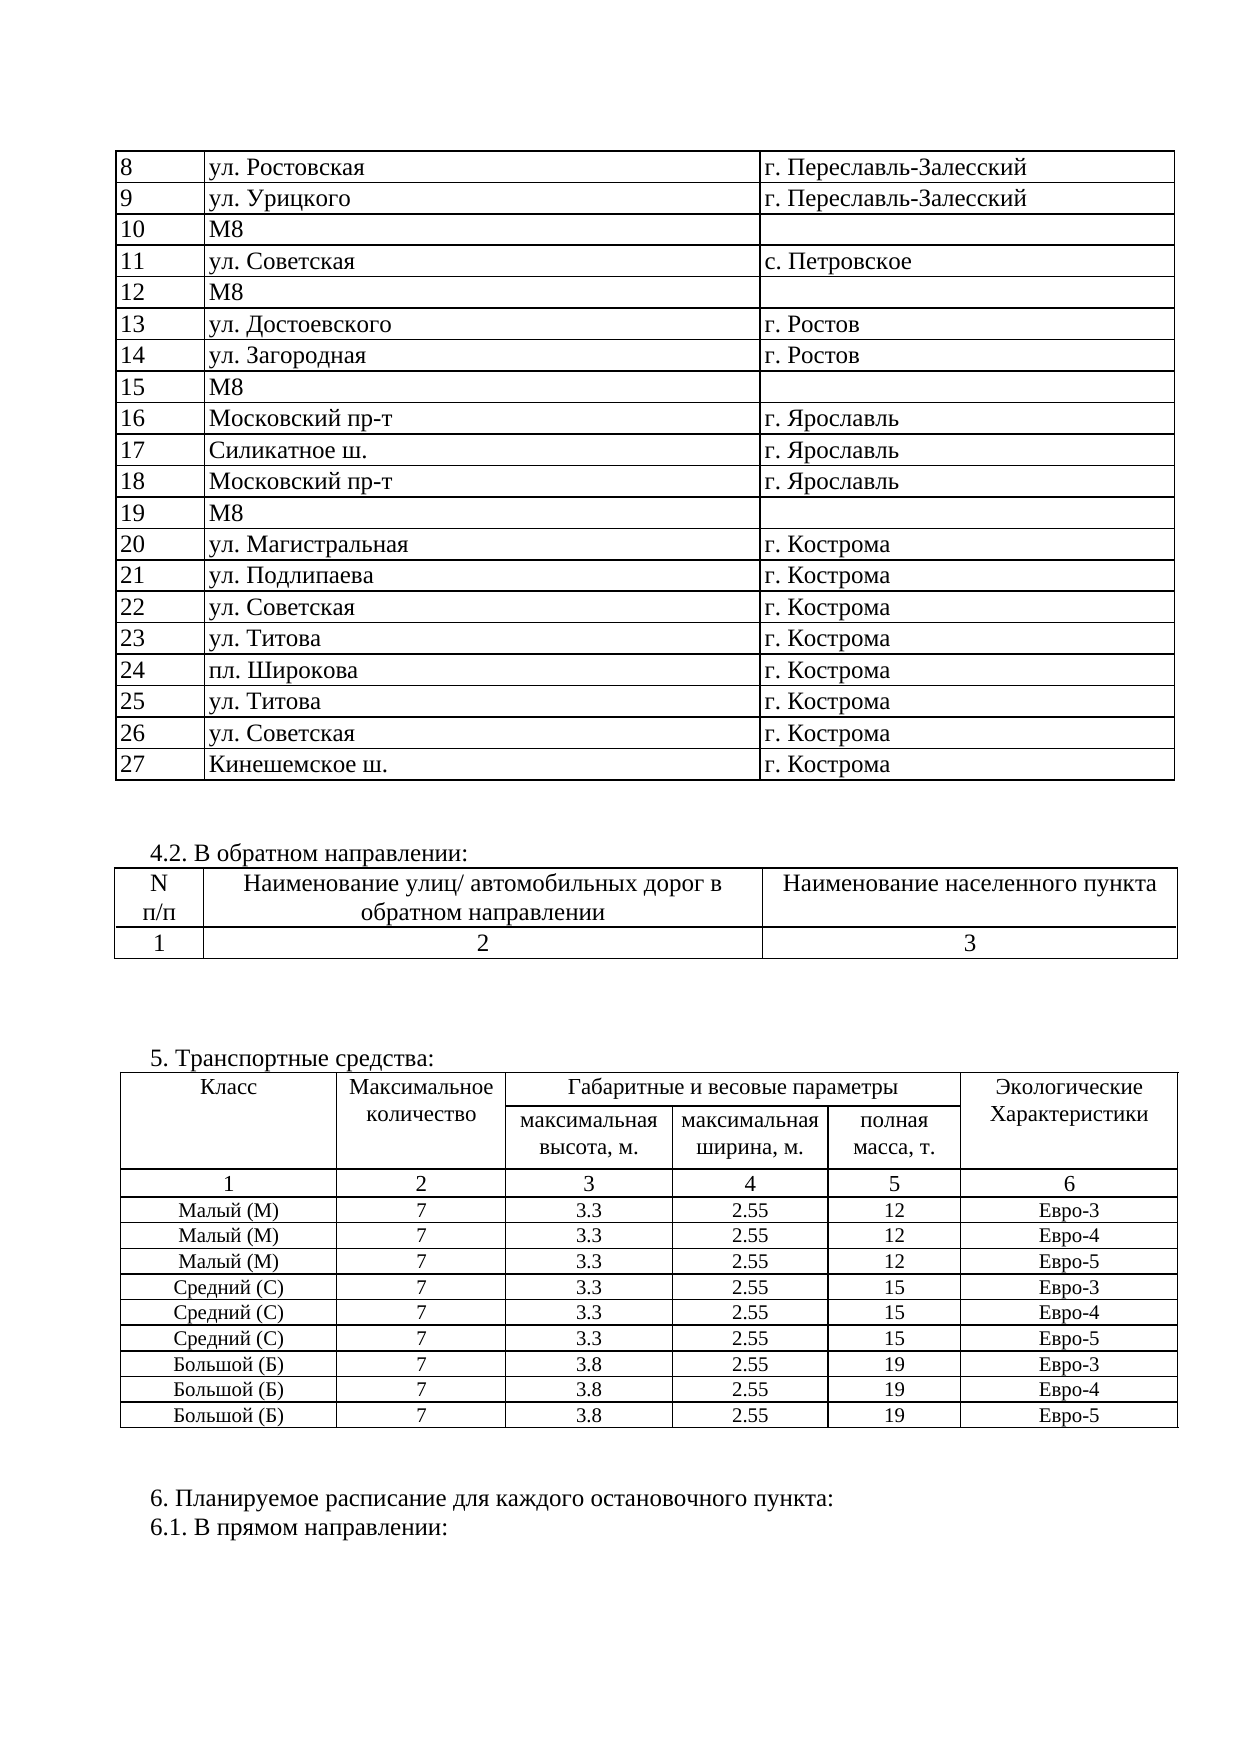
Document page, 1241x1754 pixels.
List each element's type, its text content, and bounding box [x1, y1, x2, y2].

table_cell Евро-3 [961, 1198, 1177, 1222]
table_cell Большой (Б) [121, 1377, 336, 1401]
table_cell ул. Советская [205, 718, 759, 748]
table_cell г. Ярославль [761, 403, 1174, 433]
table_cell Евро-5 [961, 1403, 1177, 1427]
table_cell ул. Загородная [205, 340, 759, 370]
table_cell 19 [829, 1403, 960, 1427]
table_cell 2.55 [673, 1223, 827, 1247]
table_cell 6 [961, 1170, 1177, 1196]
table_header N п/п [115, 869, 203, 926]
table_cell 12 [829, 1223, 960, 1247]
table_cell Средний (С) [121, 1326, 336, 1350]
table_cell 7 [337, 1377, 505, 1401]
table_header Наименование населенного пункта [763, 869, 1177, 926]
table_cell г. Кострома [761, 718, 1174, 748]
table_cell 3.3 [506, 1249, 672, 1273]
table_cell [761, 498, 1174, 527]
table_cell Большой (Б) [121, 1403, 336, 1427]
table_cell г. Ярославль [761, 466, 1174, 496]
table_cell Евро-3 [961, 1275, 1177, 1299]
table_cell 19 [117, 498, 204, 527]
table_cell г. Кострома [761, 749, 1174, 779]
table_cell Малый (М) [121, 1249, 336, 1273]
table_cell 13 [117, 309, 204, 339]
table_cell г. Кострома [761, 655, 1174, 685]
text 6.1. В прямом направлении: [150, 1512, 1090, 1541]
table_cell 2 [204, 928, 762, 957]
table_cell 3.3 [506, 1198, 672, 1222]
table_cell 1 [115, 927, 203, 957]
text 5. Транспортные средства: [150, 1043, 1090, 1072]
table_cell максимальная высота, м. [506, 1107, 672, 1168]
table_cell М8 [205, 372, 759, 402]
table_cell 2.55 [673, 1249, 827, 1273]
table_header Максимальное количество [337, 1073, 505, 1168]
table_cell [761, 152, 1174, 181]
table_cell Кинешемское ш. [205, 749, 759, 779]
table_cell пл. Широкова [205, 655, 759, 685]
table_cell 1 [121, 1170, 336, 1196]
table_cell 7 [337, 1300, 505, 1324]
table_cell Средний (С) [121, 1275, 336, 1299]
table_cell 11 [117, 246, 204, 276]
table_cell 23 [117, 623, 204, 653]
table_cell 3.3 [506, 1326, 672, 1350]
table_cell Большой (Б) [121, 1352, 336, 1376]
table_cell Силикатное ш. [205, 435, 759, 464]
table_cell 12 [117, 277, 204, 307]
table_cell Московский пр-т [205, 403, 759, 433]
table_cell ул. Урицкого [205, 183, 759, 213]
table_cell 7 [337, 1403, 505, 1427]
table_cell [761, 277, 1174, 307]
table_cell 12 [829, 1198, 960, 1222]
table_cell Средний (С) [121, 1300, 336, 1324]
table_cell г. Ростов [761, 340, 1174, 370]
table_cell 7 [337, 1223, 505, 1247]
table_cell 3 [763, 926, 1177, 957]
table_cell г. Ростов [761, 309, 1174, 339]
table_cell 24 [117, 655, 204, 685]
table_cell 7 [337, 1198, 505, 1222]
table_cell Евро-4 [961, 1223, 1177, 1247]
table_cell Евро-4 [961, 1300, 1177, 1324]
text 4.2. В обратном направлении: [150, 838, 1090, 867]
table_cell 2.55 [673, 1326, 827, 1350]
table_cell 26 [117, 718, 204, 748]
table_cell 2.55 [673, 1198, 827, 1222]
table_cell г. Кострома [761, 529, 1174, 559]
table_cell 19 [829, 1352, 960, 1376]
table_cell [761, 215, 1174, 244]
table_cell 7 [337, 1249, 505, 1273]
table_cell ул. Советская [205, 246, 759, 276]
table_cell М8 [205, 215, 759, 244]
table_cell 3.3 [506, 1275, 672, 1299]
table_cell 3.8 [506, 1352, 672, 1376]
table_cell г. Кострома [761, 686, 1174, 716]
table_cell 2.55 [673, 1275, 827, 1299]
table_cell 18 [117, 466, 204, 496]
table_cell 2 [337, 1170, 505, 1196]
table_cell Евро-4 [961, 1377, 1177, 1401]
table_cell 15 [117, 372, 204, 402]
table_cell ул. Титова [205, 686, 759, 716]
table_cell М8 [205, 277, 759, 307]
table_cell М8 [205, 498, 759, 527]
table_cell 2.55 [673, 1403, 827, 1427]
table_cell ул. Титова [205, 623, 759, 653]
table_cell 2.55 [673, 1377, 827, 1401]
table_cell 3.8 [506, 1403, 672, 1427]
table_cell 2.55 [673, 1300, 827, 1324]
table_cell 15 [829, 1275, 960, 1299]
table_cell 5 [829, 1170, 960, 1196]
table_cell 7 [337, 1326, 505, 1350]
table_cell г. Кострома [761, 623, 1174, 653]
table_cell ул. Ростовская [205, 152, 759, 181]
table_cell 3.3 [506, 1223, 672, 1247]
table_cell 8 [117, 152, 204, 181]
table_cell 15 [829, 1326, 960, 1350]
table_cell 15 [829, 1300, 960, 1324]
table_cell 4 [673, 1170, 827, 1196]
table_cell 17 [117, 435, 204, 464]
table_cell 12 [829, 1249, 960, 1273]
table_cell ул. Достоевского [205, 309, 759, 339]
table_cell Малый (М) [121, 1223, 336, 1247]
table_header Экологические Характеристики [961, 1073, 1177, 1168]
table_cell г. Переславль-Залесский [761, 183, 1174, 213]
table_cell полная масса, т. [829, 1107, 960, 1168]
table_cell 3 [506, 1170, 672, 1196]
table_cell ул. Подлипаева [205, 561, 759, 590]
table_cell 10 [117, 215, 204, 244]
table_cell г. Кострома [761, 561, 1174, 590]
table_cell с. Петровское [761, 246, 1174, 276]
table_cell 25 [117, 686, 204, 716]
table_cell 22 [117, 592, 204, 622]
table_cell Евро-3 [961, 1352, 1177, 1376]
table_cell Евро-5 [961, 1249, 1177, 1273]
table_cell 20 [117, 529, 204, 559]
table_cell 14 [117, 340, 204, 370]
table_cell Малый (М) [121, 1198, 336, 1222]
table_cell ул. Советская [205, 592, 759, 622]
table_cell г. Ярославль [761, 435, 1174, 464]
table_cell Московский пр-т [205, 466, 759, 496]
table_header Габаритные и весовые параметры [506, 1073, 960, 1105]
table_cell максимальная ширина, м. [673, 1107, 827, 1168]
table_header Наименование улиц/ автомобильных дорог в обратном направлении [204, 869, 762, 926]
table_cell 27 [117, 749, 204, 779]
table_cell 3.8 [506, 1377, 672, 1401]
table_cell 2.55 [673, 1352, 827, 1376]
table_header Класс [121, 1073, 336, 1168]
table_cell 21 [117, 561, 204, 590]
table_cell 3.3 [506, 1300, 672, 1324]
text 6. Планируемое расписание для каждого остановочного пункта: [150, 1483, 1090, 1512]
table_cell 16 [117, 403, 204, 433]
table_cell Евро-5 [961, 1326, 1177, 1350]
table_cell 9 [117, 183, 204, 213]
table_cell 7 [337, 1275, 505, 1299]
table_cell ул. Магистральная [205, 529, 759, 559]
table_cell г. Кострома [761, 592, 1174, 622]
table_cell [761, 372, 1174, 402]
table_cell 7 [337, 1352, 505, 1376]
table_cell 19 [829, 1377, 960, 1401]
